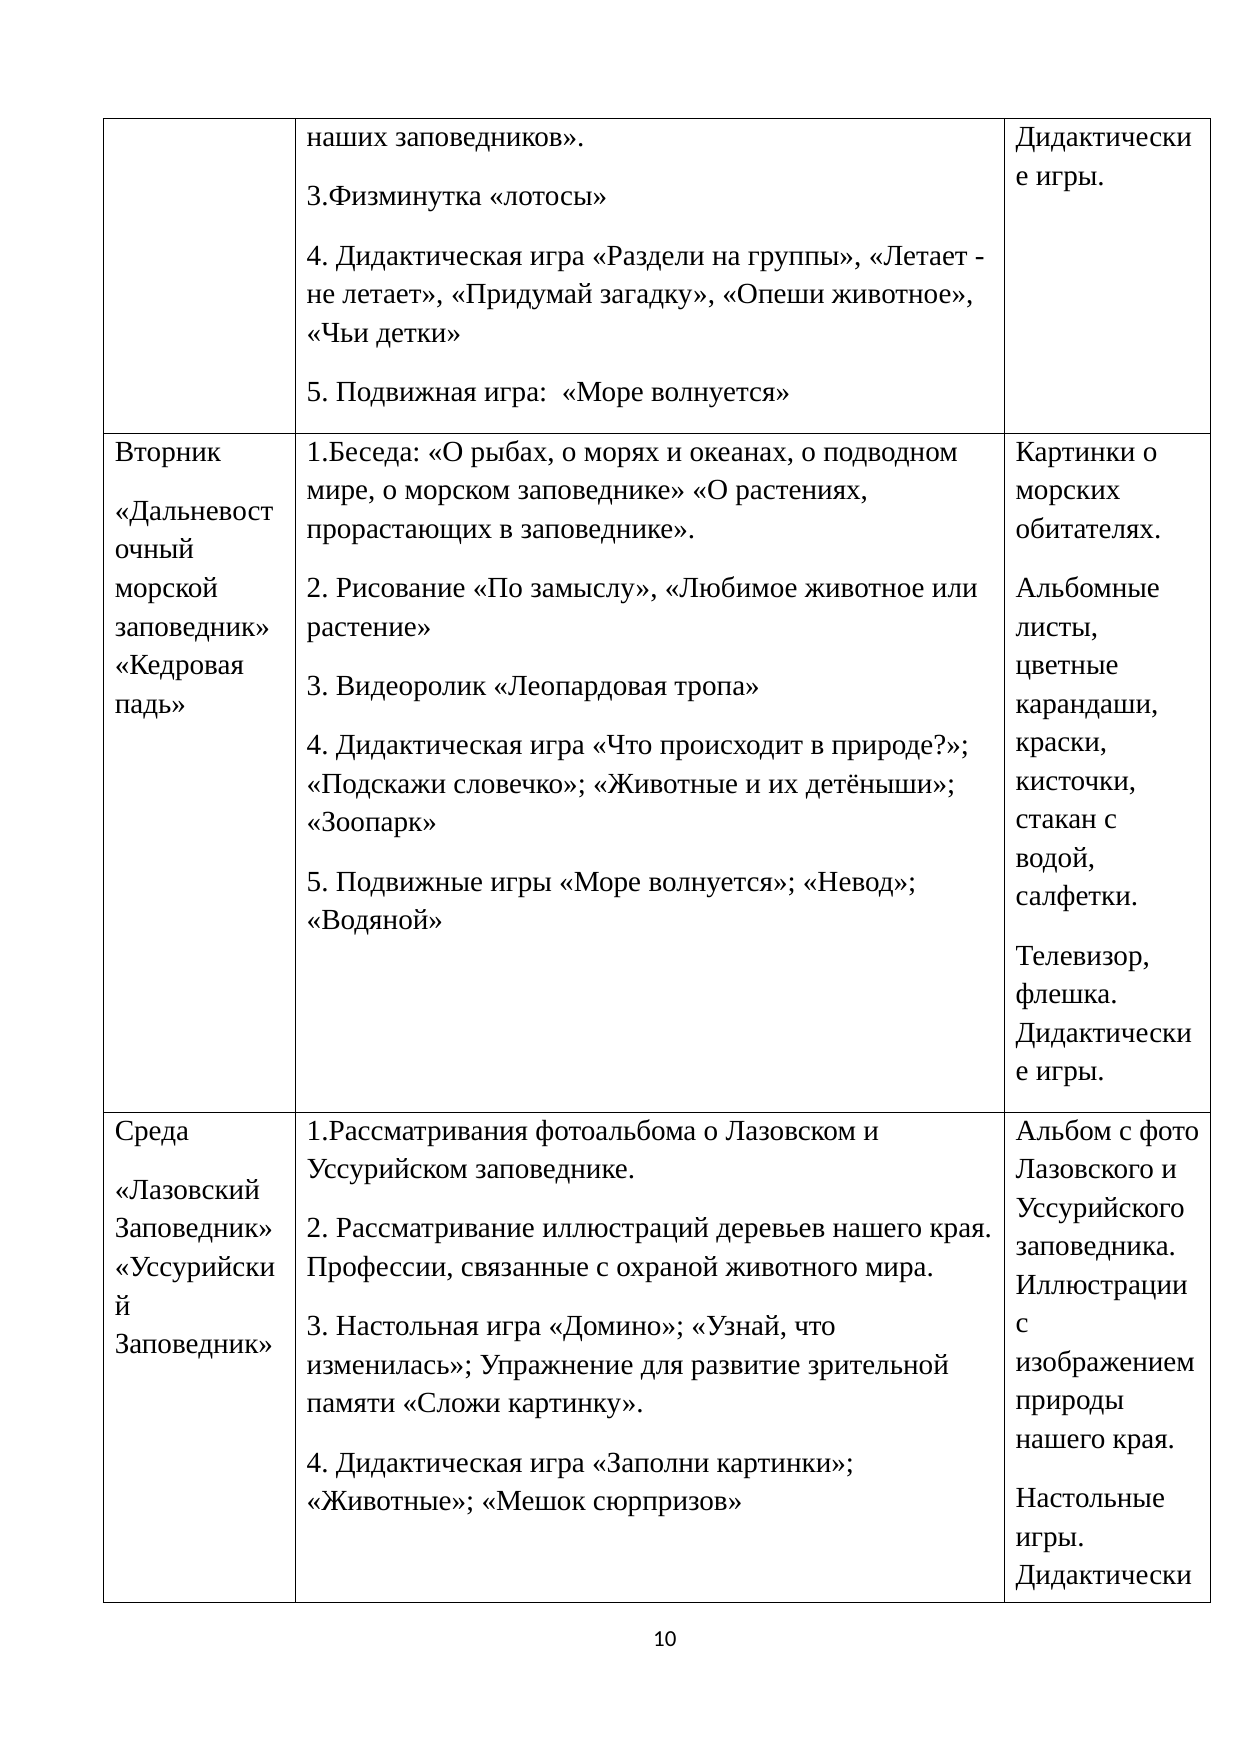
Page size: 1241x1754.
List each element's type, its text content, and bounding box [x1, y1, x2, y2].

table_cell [296, 119, 1004, 433]
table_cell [104, 119, 295, 433]
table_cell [104, 1113, 295, 1602]
table_cell Вторник «Дальневосточный морской заповедник» «Кедровая падь» [104, 434, 295, 1112]
table_cell Картинки о морских обитателях. Альбомные листы, цветные карандаши, краски, кисточки, стакан с водой, салфетки. Телевизор, флешка. Дидактические игры. [1005, 434, 1210, 1112]
table_cell 1.Беседа: «О рыбах, о морях и океанах, о подводном мире, о морском заповеднике» «О растениях, прорастающих в заповеднике». 2. Рисование «По замыслу», «Любимое животное или растение» 3. Видеоролик «Леопардовая тропа» 4. Дидактическая игра «Что происходит в природе?»; «Подскажи словечко»; «Животные и их детёныши»; «Зоопарк» 5. Подвижные игры «Море волнуется»; «Невод»; «Водяной» [296, 434, 1004, 1112]
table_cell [296, 1113, 1004, 1602]
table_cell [1005, 119, 1210, 433]
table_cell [1005, 1113, 1210, 1602]
